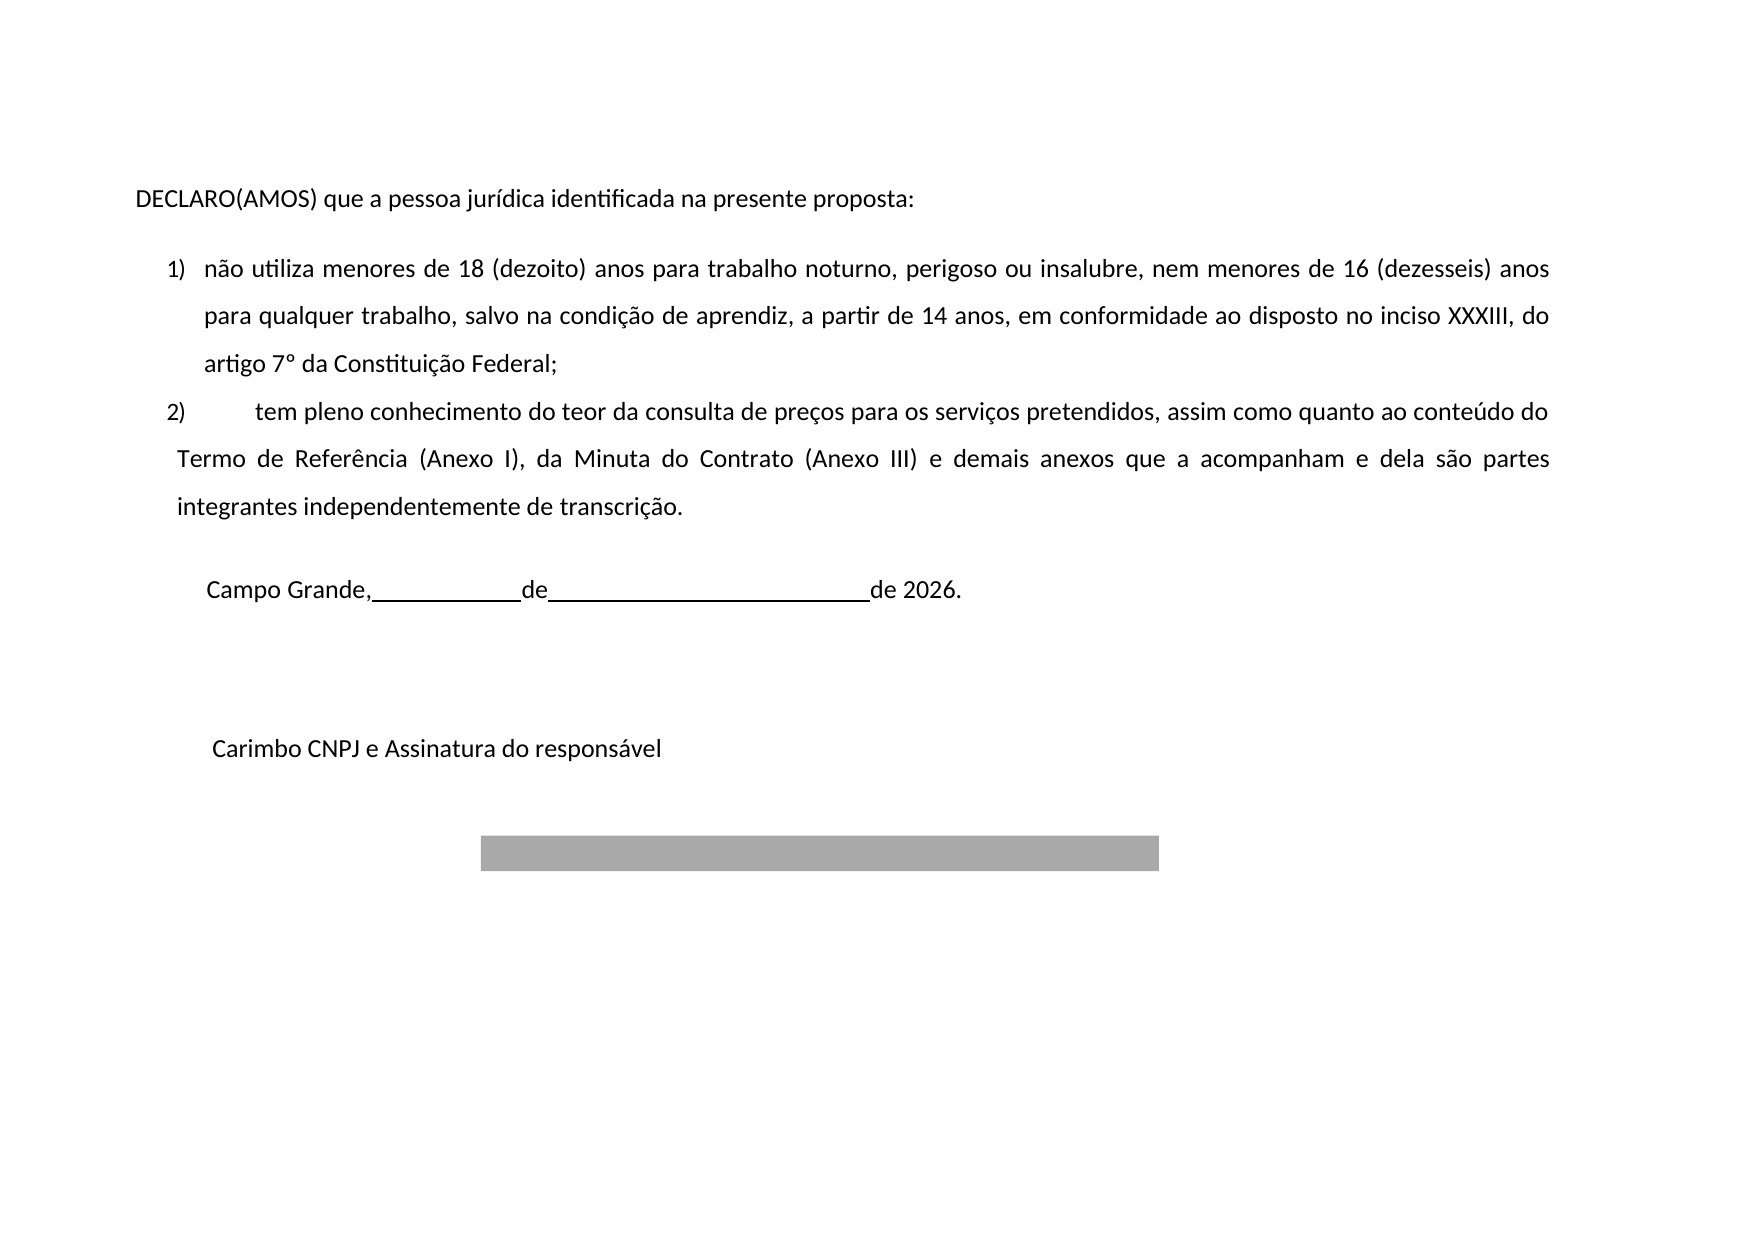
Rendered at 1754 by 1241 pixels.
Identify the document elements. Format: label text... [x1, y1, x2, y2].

list não utiliza menores de 18 (dezoito) anos para trabalho noturno, perigoso ou insalubre, nem menores de 16 (dezesseis) anos para qualquer trabalho, salvo na condição de aprendiz, a partir de 14 anos, em conformidade ao disposto no inciso XXXIII, do artigo 7º da Constituição Federal; [166, 252, 1550, 379]
list tem pleno conhecimento do teor da consulta de preços para os serviços pretendidos, assim como quanto ao conteúdo do Termo de Referência (Anexo I), da Minuta do Contrato (Anexo III) e demais anexos que a acompanham e dela são partes integrantes independentemente de transcrição. [166, 395, 1551, 522]
text Carimbo CNPJ e Assinatura do responsável [212, 732, 1596, 763]
text DECLARO(AMOS) que a pessoa jurídica identificada na presente proposta: [135, 182, 1596, 214]
text Campo Grande, de de 2026. [206, 573, 1596, 605]
